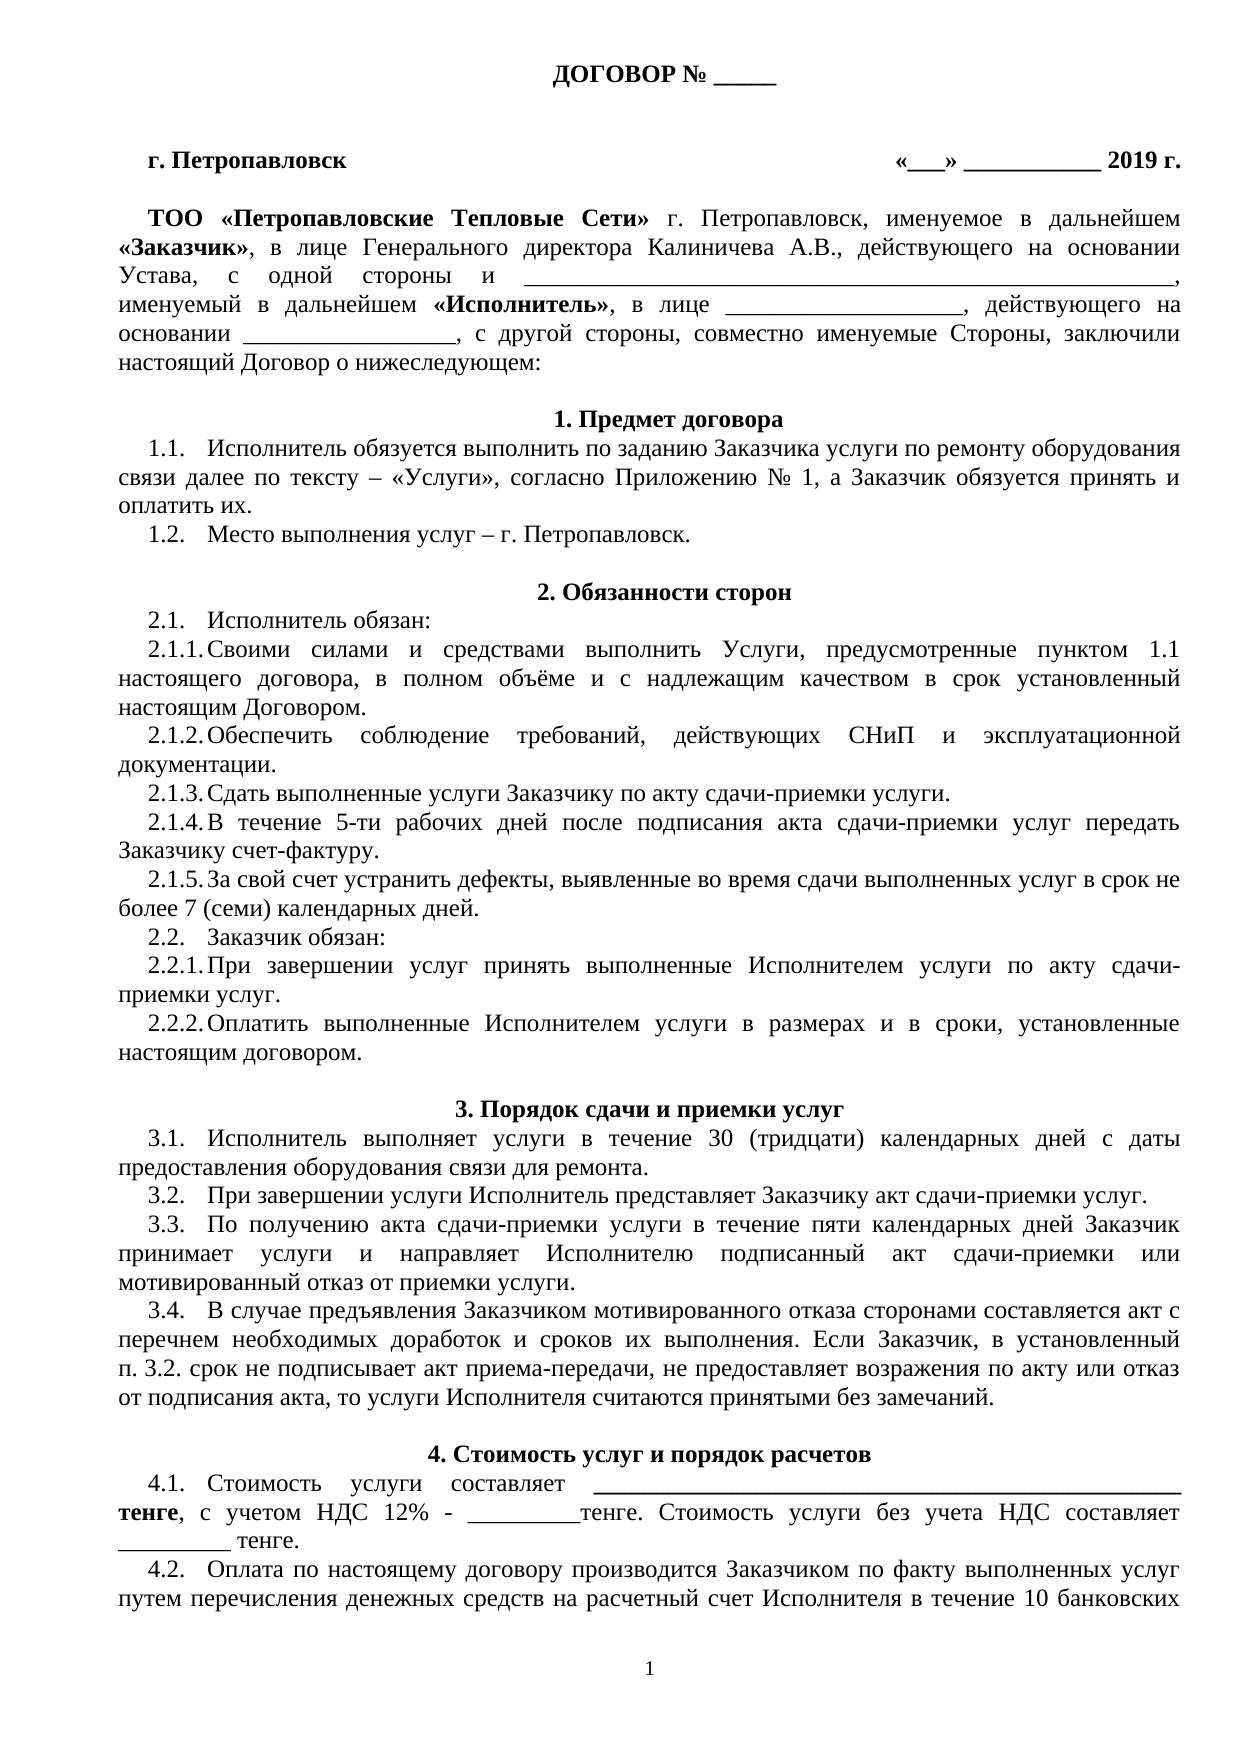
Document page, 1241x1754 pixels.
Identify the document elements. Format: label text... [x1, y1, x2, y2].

text 2.2.2. Оплатить выполненные Исполнителем услуги в размерах и в сроки, установленные настоящим договором. [118, 1008, 1181, 1065]
text 2.1. Исполнитель обязан: [118, 605, 1181, 634]
text 2.1.2. Обеспечить соблюдение требований, действующих СНиП и эксплуатационной документации. [118, 720, 1181, 778]
text 2.1.3. Сдать выполненные услуги Заказчику по акту сдачи-приемки услуги. [118, 778, 1181, 807]
text ТОО «Петропавловские Тепловые Сети» г. Петропавловск, именуемое в дальнейшем «Заказчик», в лице Генерального директора Калиничева А.В., действующего на основании Устава, с одной стороны и ____________________________________________________, именуемый в дальнейшем «Исполнитель», в лице ___________________, действующего на основании _________________, с другой стороны, совместно именуемые Стороны, заключили настоящий Договор о нижеследующем: [118, 203, 1181, 375]
text г. Петропавловск «___» ___________ 2019 г. [118, 145, 1181, 174]
text 2.1.1. Своими силами и средствами выполнить Услуги, предусмотренные пунктом 1.1 настоящего договора, в полном объёме и с надлежащим качеством в срок установленный настоящим Договором. [118, 634, 1181, 720]
text 2. Обязанности сторон [148, 577, 1181, 605]
text 3.4. В случае предъявления Заказчиком мотивированного отказа сторонами составляется акт с перечнем необходимых доработок и сроков их выполнения. Если Заказчик, в установленный п. 3.2. срок не подписывает акт приема-передачи, не предоставляет возражения по акту или отказ от подписания акта, то услуги Исполнителя считаются принятыми без замечаний. [118, 1295, 1181, 1410]
text 2.2. Заказчик обязан: [118, 922, 1181, 950]
text 1.2. Место выполнения услуг – г. Петропавловск. [118, 519, 1181, 548]
text 2.2.1. При завершении услуг принять выполненные Исполнителем услуги по акту сдачи-приемки услуг. [118, 950, 1181, 1008]
text 1.1. Исполнитель обязуется выполнить по заданию Заказчика услуги по ремонту оборудования связи далее по тексту – «Услуги», согласно Приложению № 1, а Заказчик обязуется принять и оплатить их. [118, 433, 1181, 519]
text 2.1.5. За свой счет устранить дефекты, выявленные во время сдачи выполненных услуг в срок не более 7 (семи) календарных дней. [118, 864, 1181, 922]
text 3.2. При завершении услуги Исполнитель представляет Заказчику акт сдачи-приемки услуг. [118, 1180, 1181, 1209]
text 3.3. По получению акта сдачи-приемки услуги в течение пяти календарных дней Заказчик принимает услуги и направляет Исполнителю подписанный акт сдачи-приемки или мотивированный отказ от приемки услуги. [118, 1209, 1181, 1295]
subtitle 1. Предмет договора [156, 404, 1181, 433]
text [118, 1554, 1181, 1612]
text 4. Стоимость услуг и порядок расчетов [118, 1439, 1181, 1468]
text 3. Порядок сдачи и приемки услуг [118, 1094, 1181, 1123]
text 4.1. Стоимость услуги составляет _______________________________________________ тенге, с учетом НДС 12% - _________тенге. Стоимость услуги без учета НДС составляет _________ тенге. [118, 1468, 1181, 1554]
text 3.1. Исполнитель выполняет услуги в течение 30 (тридцати) календарных дней с даты предоставления оборудования связи для ремонта. [118, 1123, 1181, 1180]
text ДОГОВОР № _____ [118, 59, 1181, 88]
text 2.1.4. В течение 5-ти рабочих дней после подписания акта сдачи-приемки услуг передать Заказчику счет-фактуру. [118, 807, 1181, 864]
